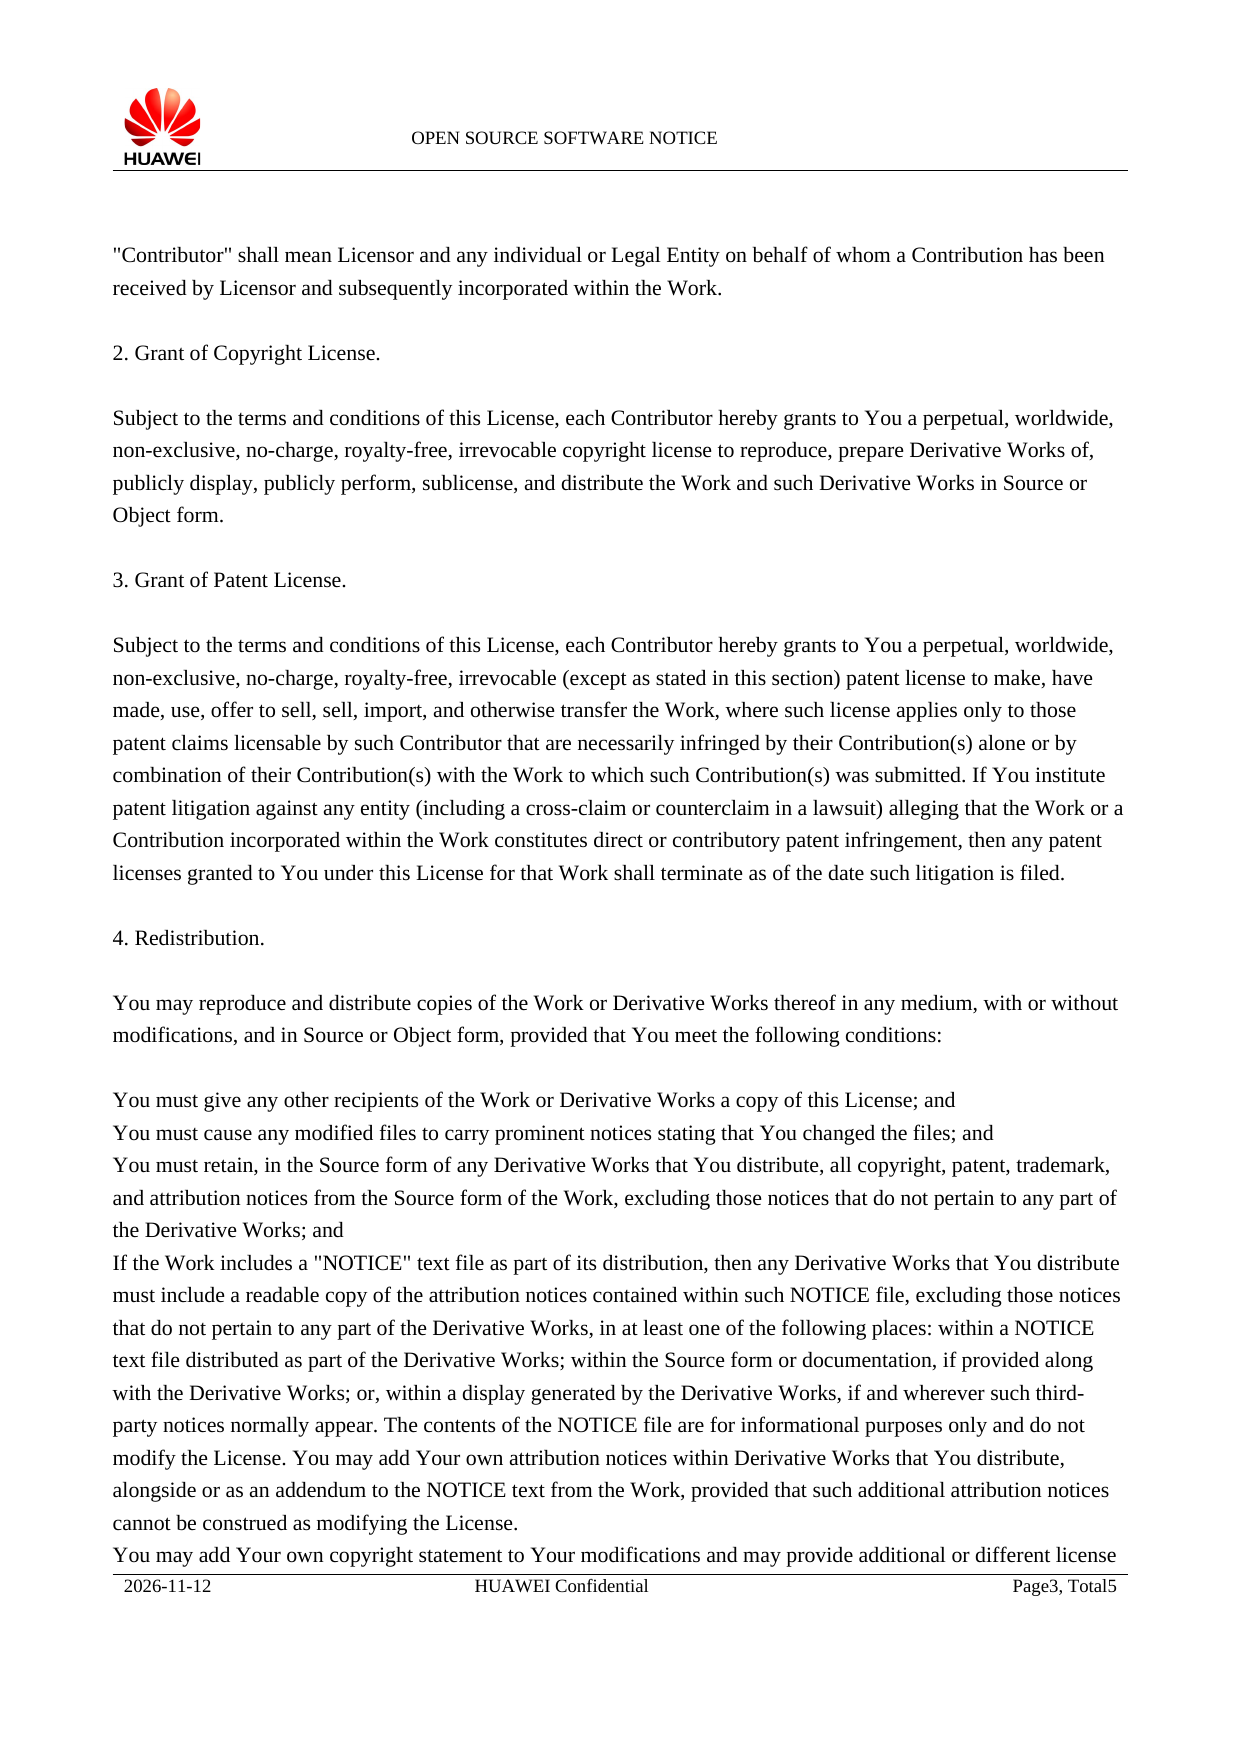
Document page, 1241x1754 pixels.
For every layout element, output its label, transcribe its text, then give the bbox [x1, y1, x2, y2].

text You may reproduce and distribute copies of the Work or Derivative Works thereof in any medium, with or without modifications, and in Source or Object form, provided that You meet the following conditions: [112, 986, 1128, 1051]
picture [124, 88, 201, 165]
text You must retain, in the Source form of any Derivative Works that You distribute, all copyright, patent, trademark, and attribution notices from the Source form of the Work, excluding those notices that do not pertain to any part of the Derivative Works; and [112, 1149, 1128, 1246]
text Subject to the terms and conditions of this License, each Contributor hereby grants to You a perpetual, worldwide, non-exclusive, no-charge, royalty-free, irrevocable copyright license to reproduce, prepare Derivative Works of, publicly display, publicly perform, sublicense, and distribute the Work and such Derivative Works in Source or Object form. [112, 401, 1128, 531]
text 3. Grant of Patent License. [112, 564, 1128, 596]
text You must cause any modified files to carry prominent notices stating that You changed the files; and [112, 1116, 1128, 1149]
text If the Work includes a "NOTICE" text file as part of its distribution, then any Derivative Works that You distribute must include a readable copy of the attribution notices contained within such NOTICE file, excluding those notices that do not pertain to any part of the Derivative Works, in at least one of the following places: within a NOTICE text file distributed as part of the Derivative Works; within the Source form or documentation, if provided along with the Derivative Works; or, within a display generated by the Derivative Works, if and wherever such third-party notices normally appear. The contents of the NOTICE file are for informational purposes only and do not modify the License. You may add Your own attribution notices within Derivative Works that You distribute, alongside or as an addendum to the NOTICE text from the Work, provided that such additional attribution notices cannot be construed as modifying the License. [112, 1246, 1128, 1539]
text 4. Redistribution. [112, 921, 1128, 954]
text 2. Grant of Copyright License. [112, 336, 1128, 369]
text You must give any other recipients of the Work or Derivative Works a copy of this License; and [112, 1084, 1128, 1116]
text Subject to the terms and conditions of this License, each Contributor hereby grants to You a perpetual, worldwide, non-exclusive, no-charge, royalty-free, irrevocable (except as stated in this section) patent license to make, have made, use, offer to sell, sell, import, and otherwise transfer the Work, where such license applies only to those patent claims licensable by such Contributor that are necessarily infringed by their Contribution(s) alone or by combination of their Contribution(s) with the Work to which such Contribution(s) was submitted. If You institute patent litigation against any entity (including a cross-claim or counterclaim in a lawsuit) alleging that the Work or a Contribution incorporated within the Work constitutes direct or contributory patent infringement, then any patent licenses granted to You under this License for that Work shall terminate as of the date such litigation is filed. [112, 629, 1128, 889]
text "Contributor" shall mean Licensor and any individual or Legal Entity on behalf of whom a Contribution has been received by Licensor and subsequently incorporated within the Work. [112, 239, 1128, 304]
